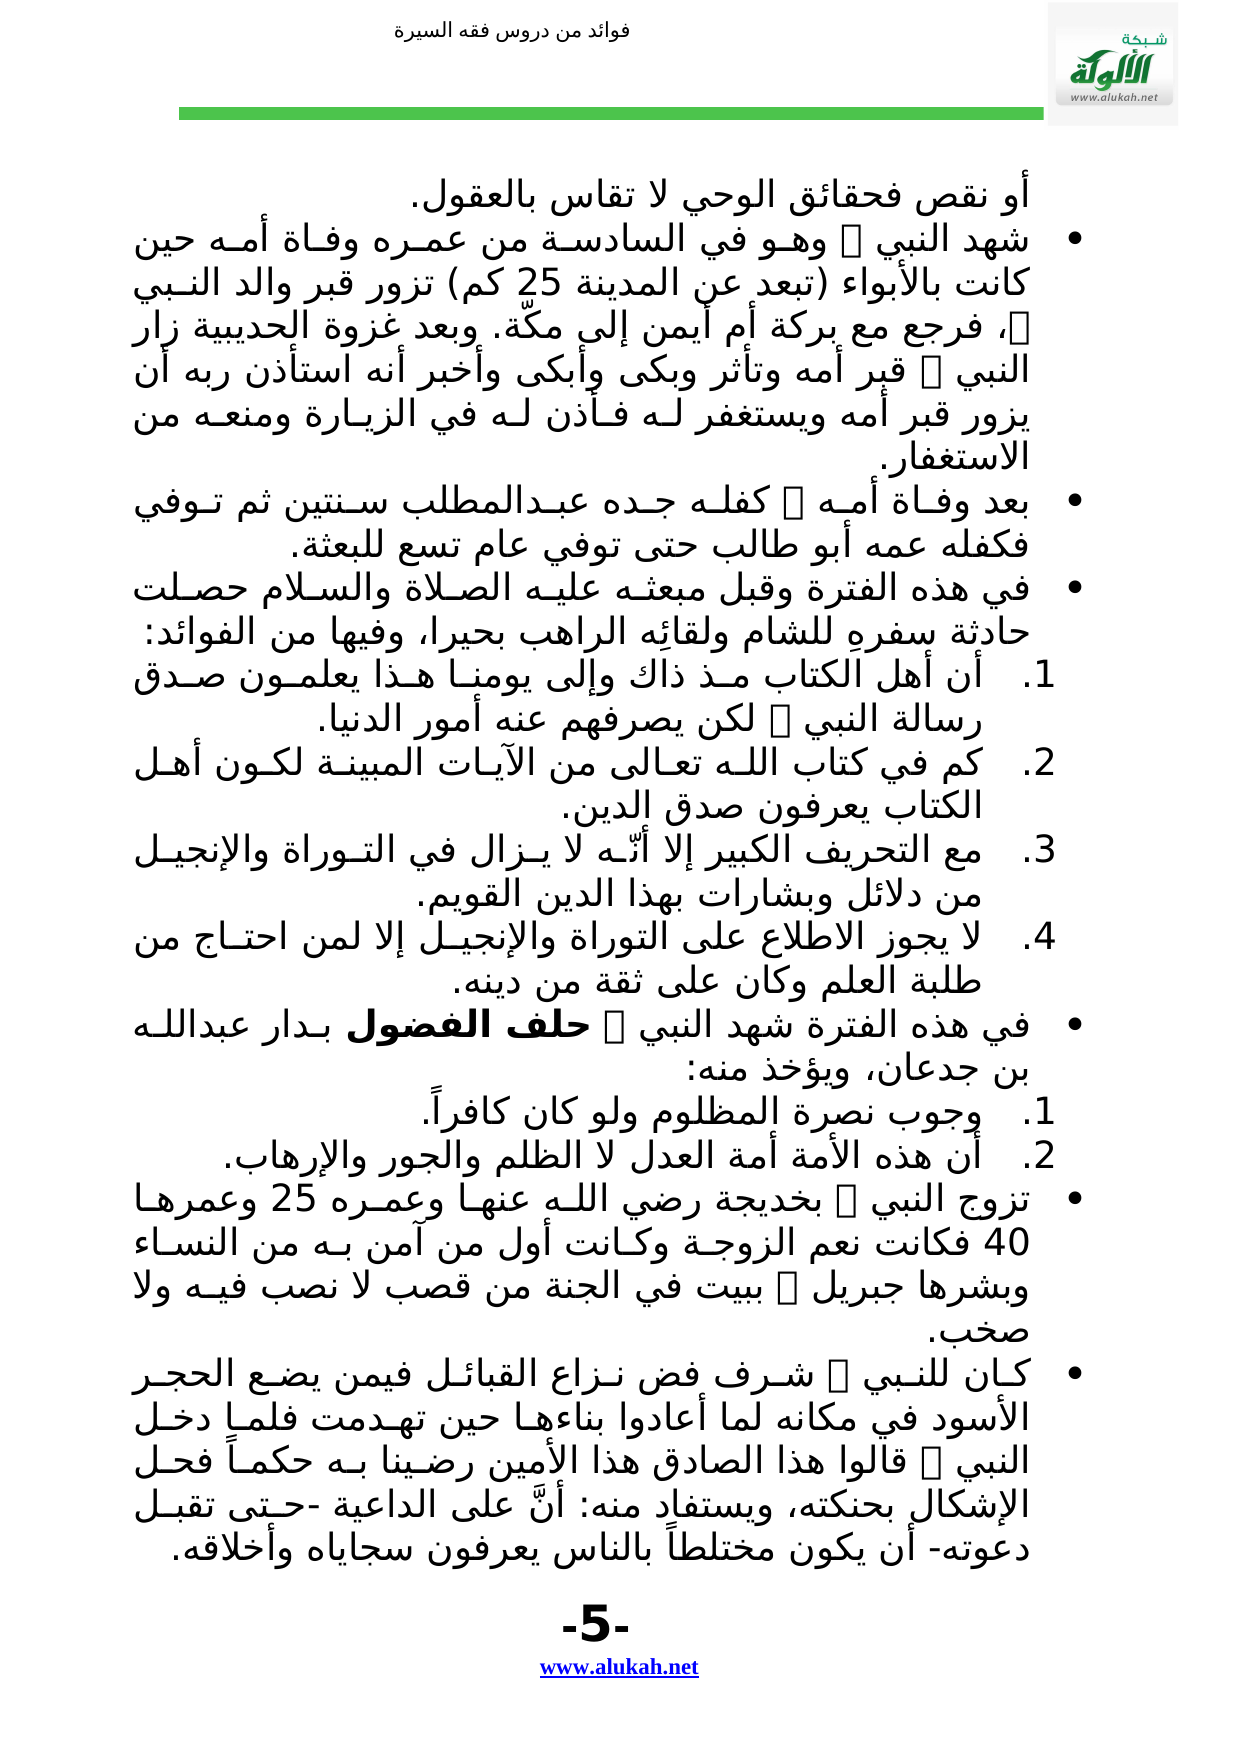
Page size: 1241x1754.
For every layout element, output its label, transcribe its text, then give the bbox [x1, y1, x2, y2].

list كان للنبي شرف فض نزاع القبائل فيمن يضع الحجر الأسود في مكانه لما أعادوا بناءها حين تهدمت فلما دخل النبي قالوا هذا الصادق هذا الأمين رضينا به حكماً فحل الإشكال بحنكته، ويستفاد منه: أنَّ على الداعية -حتى تقبل دعوته- أن يكون مختلطاً بالناس يعرفون سجاياه وأخلاقه. [133, 1351, 1069, 1570]
list مع التحريف الكبير إلا أنّه لا يزال في التوراة والإنجيل من دلائل وبشارات بهذا الدين القويم. [133, 828, 1021, 915]
list أن هذه الأمة أمة العدل لا الظلم والجور والإرهاب. [133, 1133, 1021, 1177]
list في هذه الفترة شهد النبي حلف الفضول بدار عبدالله بن جدعان، ويؤخذ منه: [133, 1002, 1069, 1089]
list بعد وفاة أمه كفله جده عبدالمطلب سنتين ثم توفي فكفله عمه أبو طالب حتى توفي عام تسع للبعثة. [133, 478, 1069, 566]
list لا يجوز الاطلاع على التوراة والإنجيل إلا لمن احتاج من طلبة العلم وكان على ثقة من دينه. [133, 915, 1021, 1002]
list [133, 173, 1069, 217]
list وجوب نصرة المظلوم ولو كان كافراً. [133, 1089, 1021, 1133]
list في هذه الفترة وقبل مبعثه عليه الصلاة والسلام حصلت حادثة سفرهِ للشام ولقائِه الراهب بحيرا، وفيها من الفوائد: [133, 566, 1069, 653]
list أن أهل الكتاب مذ ذاك وإلى يومنا هذا يعلمون صدق رسالة النبي لكن يصرفهم عنه أمور الدنيا. [133, 653, 1021, 740]
list كم في كتاب الله تعالى من الآيات المبينة لكون أهل الكتاب يعرفون صدق الدين. [133, 740, 1021, 828]
list شهد النبي وهو في السادسة من عمره وفاة أمه حين كانت بالأبواء (تبعد عن المدينة 25 كم) تزور قبر والد النبي ، فرجع مع بركة أم أيمن إلى مكّة. وبعد غزوة الحديبية زار النبي قبر أمه وتأثر وبكى وأبكى وأخبر أنه استأذن ربه أن يزور قبر أمه ويستغفر له فأذن له في الزيارة ومنعه من الاستغفار. [133, 217, 1069, 478]
list تزوج النبي بخديجة رضي الله عنها وعمره 25 وعمرها 40 فكانت نعم الزوجة وكانت أول من آمن به من النساء وبشرها جبريل ببيت في الجنة من قصب لا نصب فيه ولا صخب. [133, 1177, 1069, 1351]
